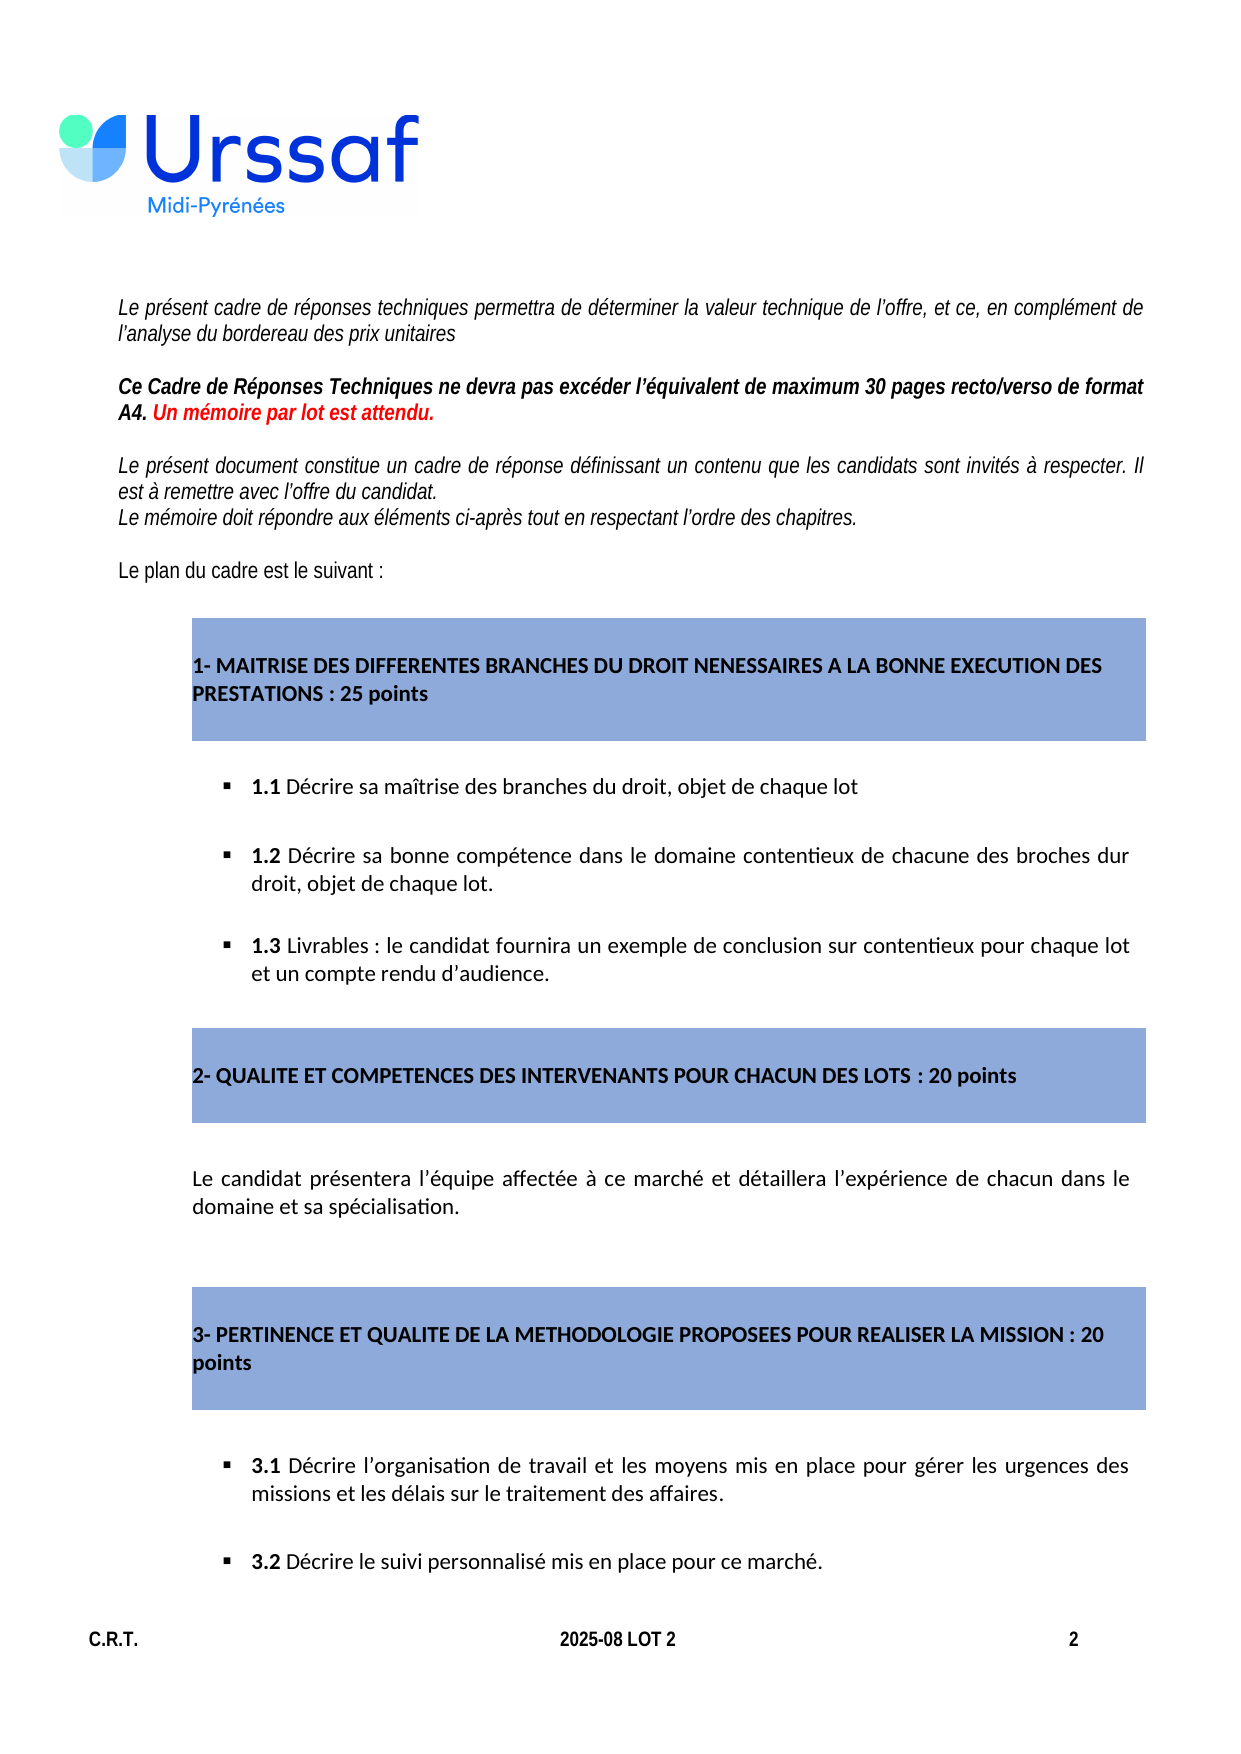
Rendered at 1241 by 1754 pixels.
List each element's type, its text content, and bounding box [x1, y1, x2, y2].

text 1- MAITRISE DES DIFFERENTES BRANCHES DU DROIT NENESSAIRES A LA BONNE EXECUTION DES PRESTATIONS : 25 points [192, 651, 1146, 707]
list 1.2 Décrire sa bonne compétence dans le domaine contentieux de chacune des broches dur droit, objet de chaque lot. [222, 841, 1131, 897]
list 3.1 Décrire l’organisation de travail et les moyens mis en place pour gérer les urgences des missions et les délais sur le traitement des affaires. [222, 1451, 1131, 1507]
list 1.3 Livrables : le candidat fournira un exemple de conclusion sur contentieux pour chaque lot et un compte rendu d’audience. [222, 931, 1131, 987]
text Le présent document constitue un cadre de réponse définissant un contenu que les candidats sont invités à respecter. Il est à remettre avec l’offre du candidat. [118, 452, 1146, 504]
list 1.1 Décrire sa maîtrise des branches du droit, objet de chaque lot [222, 772, 1131, 801]
text 3- PERTINENCE ET QUALITE DE LA METHODOLOGIE PROPOSEES POUR REALISER LA MISSION : 20 points [192, 1320, 1146, 1376]
text Le candidat présentera l’équipe affectée à ce marché et détaillera l’expérience de chacun dans le domaine et sa spécialisation. [192, 1164, 1131, 1220]
text Le mémoire doit répondre aux éléments ci-après tout en respectant l’ordre des chapitres. [118, 504, 1146, 531]
text Le plan du cadre est le suivant : [118, 557, 1146, 583]
text Ce Cadre de Réponses Techniques ne devra pas excéder l’équivalent de maximum 30 pages recto/verso de format A4. Un mémoire par lot est attendu. [118, 373, 1146, 425]
list 3.2 Décrire le suivi personnalisé mis en place pour ce marché. [222, 1547, 1131, 1576]
picture [59, 115, 419, 217]
text Le présent cadre de réponses techniques permettra de déterminer la valeur technique de l’offre, et ce, en complément de l’analyse du bordereau des prix unitaires [118, 293, 1146, 346]
text 2- QUALITE ET COMPETENCES DES INTERVENANTS POUR CHACUN DES LOTS : 20 points [192, 1061, 1146, 1089]
